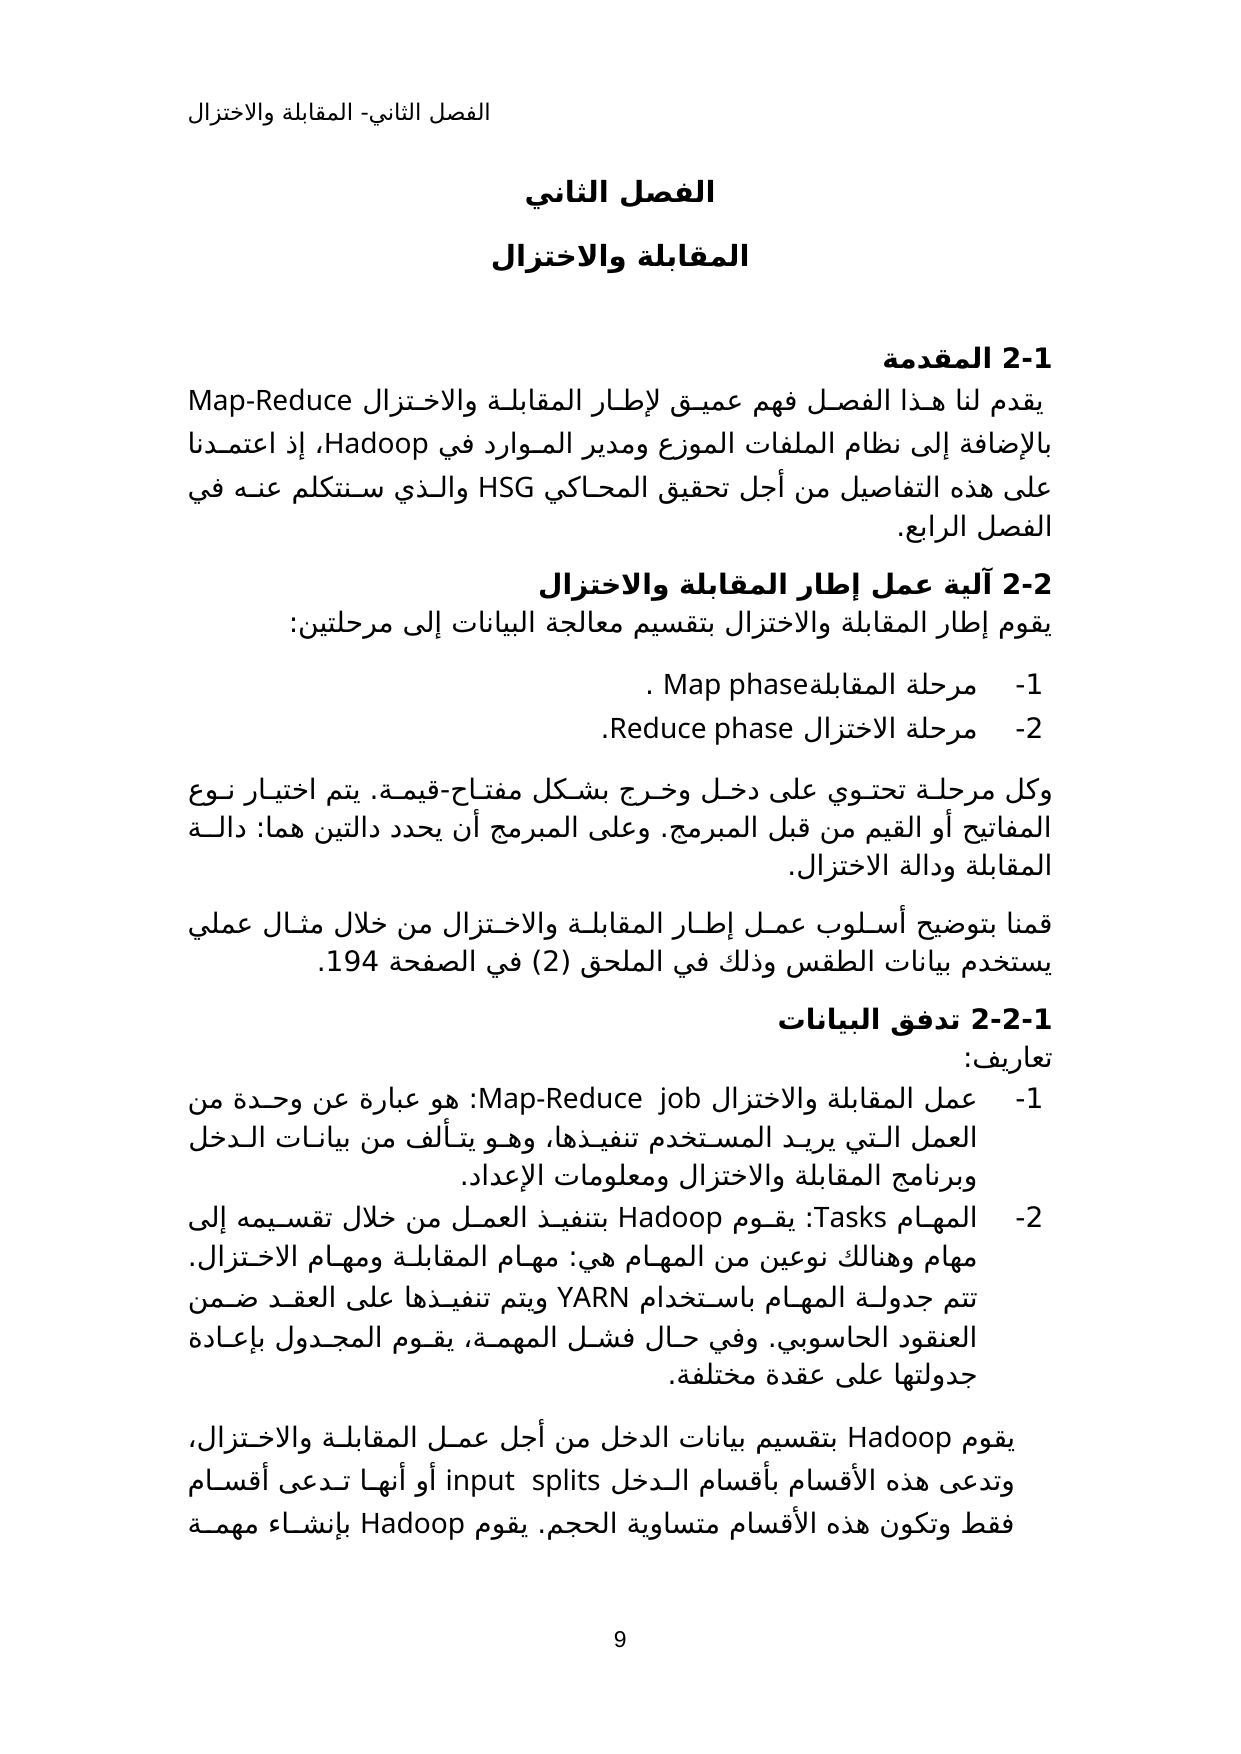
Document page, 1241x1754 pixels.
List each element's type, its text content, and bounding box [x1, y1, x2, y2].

subtitle المقابلة والاختزال [187, 239, 1053, 273]
subtitle الفصل الثاني [187, 175, 1053, 209]
subtitle 2-2 آلية عمل إطار المقابلة والاختزال [187, 568, 1053, 601]
text يقوم إطار المقابلة والاختزال بتقسيم معالجة البيانات إلى مرحلتين: [187, 606, 1053, 639]
list تعاريف: [187, 1041, 1053, 1073]
list عمل المقابلة والاختزال Map-Reduce job: هو عبارة عن وحدة من العمل التي يريد المستخدم تنفيذها، وهو يتألف من بيانات الدخل وبرنامج المقابلة والاختزال ومعلومات الإعداد. [187, 1078, 1015, 1192]
subtitle 2-1 المقدمة [187, 343, 1053, 376]
list مرحلة المقابلةMap phase . [187, 664, 1015, 703]
list مرحلة الاختزال Reduce phase. [187, 709, 1015, 747]
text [187, 1417, 1015, 1542]
text قمنا بتوضيح أسلوب عمل إطار المقابلة والاختزال من خلال مثال عملي يستخدم بيانات الطقس وذلك في الملحق (2) في الصفحة 194. [187, 907, 1053, 977]
list 2-2-1 تدفق البيانات [187, 1003, 1053, 1036]
text يقدم لنا هذا الفصل فهم عميق لإطار المقابلة والاختزال Map-Reduce بالإضافة إلى نظام الملفات الموزع ومدير الموارد في Hadoop، إذ اعتمدنا على هذه التفاصيل من أجل تحقيق المحاكي HSG والذي سنتكلم عنه في الفصل الرابع. [187, 380, 1053, 543]
list المهام Tasks: يقوم Hadoop بتنفيذ العمل من خلال تقسيمه إلى مهام وهنالك نوعين من المهام هي: مهام المقابلة ومهام الاختزال. تتم جدولة المهام باستخدام YARN ويتم تنفيذها على العقد ضمن العنقود الحاسوبي. وفي حال فشل المهمة، يقوم المجدول بإعادة جدولتها على عقدة مختلفة. [187, 1197, 1015, 1391]
text وكل مرحلة تحتوي على دخل وخرج بشكل مفتاح-قيمة. يتم اختيار نوع المفاتيح أو القيم من قبل المبرمج. وعلى المبرمج أن يحدد دالتين هما: دالة المقابلة ودالة الاختزال. [187, 773, 1053, 881]
